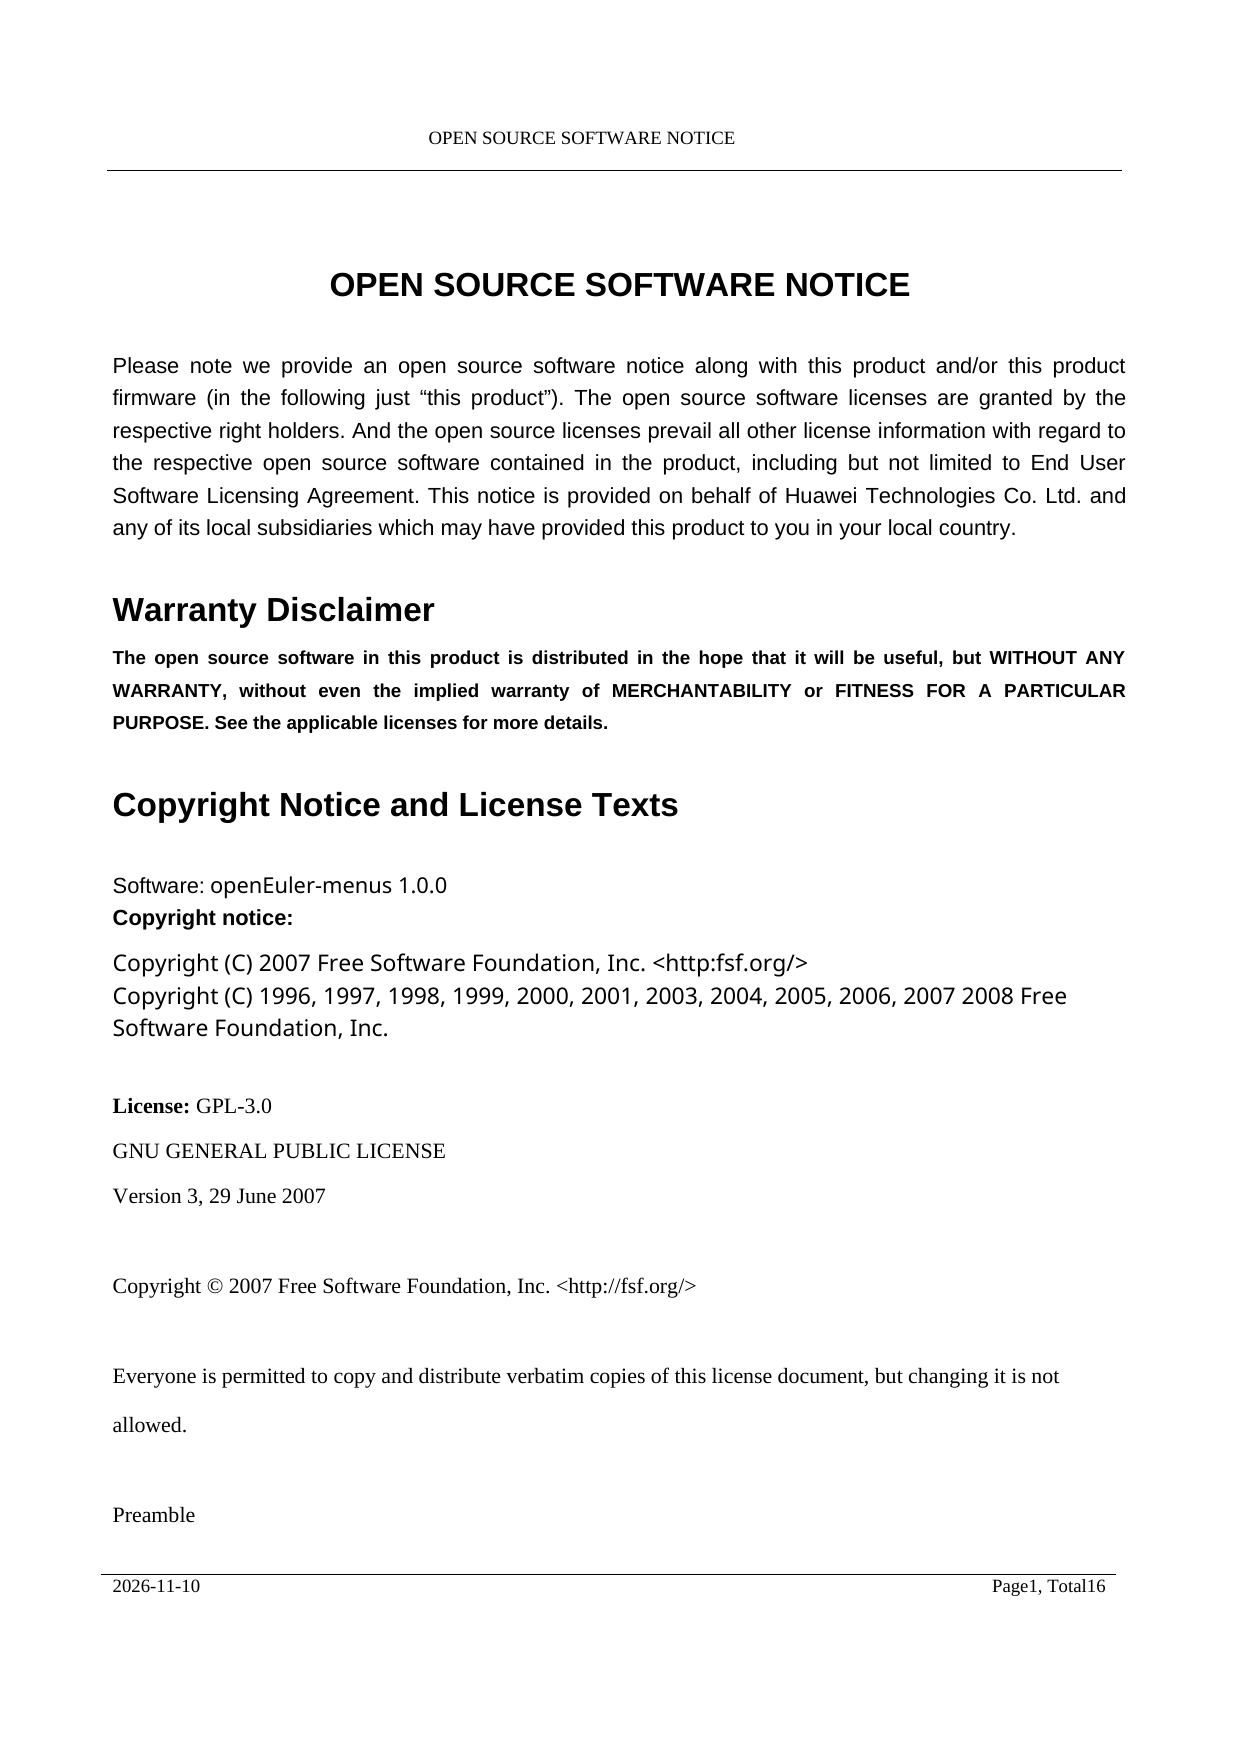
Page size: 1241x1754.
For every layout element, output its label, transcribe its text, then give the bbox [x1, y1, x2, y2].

text Warranty Disclaimer [112, 576, 1128, 641]
text Everyone is permitted to copy and distribute verbatim copies of this license document, but changing it is not allowed. [112, 1360, 1128, 1441]
text Copyright © 2007 Free Software Foundation, Inc. <http://fsf.org/> [112, 1269, 1128, 1302]
text Software: openEuler-menus 1.0.0 [112, 869, 1128, 901]
text OPEN SOURCE SOFTWARE NOTICE [112, 251, 1128, 316]
text License: GPL-3.0 [112, 1089, 1128, 1122]
text Copyright (C) 2007 Free Software Foundation, Inc. <http:fsf.org/> [112, 947, 1128, 979]
text Copyright notice: [112, 901, 1128, 934]
text The open source software in this product is distributed in the hope that it will be useful, but WITHOUT ANY WARRANTY, without even the implied warranty of MERCHANTABILITY or FITNESS FOR A PARTICULAR PURPOSE. See the applicable licenses for more details. [112, 641, 1128, 739]
text GNU GENERAL PUBLIC LICENSE [112, 1134, 1128, 1167]
text Please note we provide an open source software notice along with this product and/or this product firmware (in the following just “this product”). The open source software licenses are granted by the respective right holders. And the open source licenses prevail all other license information with regard to the respective open source software contained in the product, including but not limited to End User Software Licensing Agreement. This notice is provided on behalf of Huawei Technologies Co. Ltd. and any of its local subsidiaries which may have provided this product to you in your local country. [112, 349, 1128, 544]
text Version 3, 29 June 2007 [112, 1179, 1128, 1212]
text Copyright Notice and License Texts [112, 771, 1128, 836]
text Preamble [112, 1499, 1128, 1531]
text Copyright (C) 1996, 1997, 1998, 1999, 2000, 2001, 2003, 2004, 2005, 2006, 2007 2008 Free Software Foundation, Inc. [112, 979, 1128, 1044]
